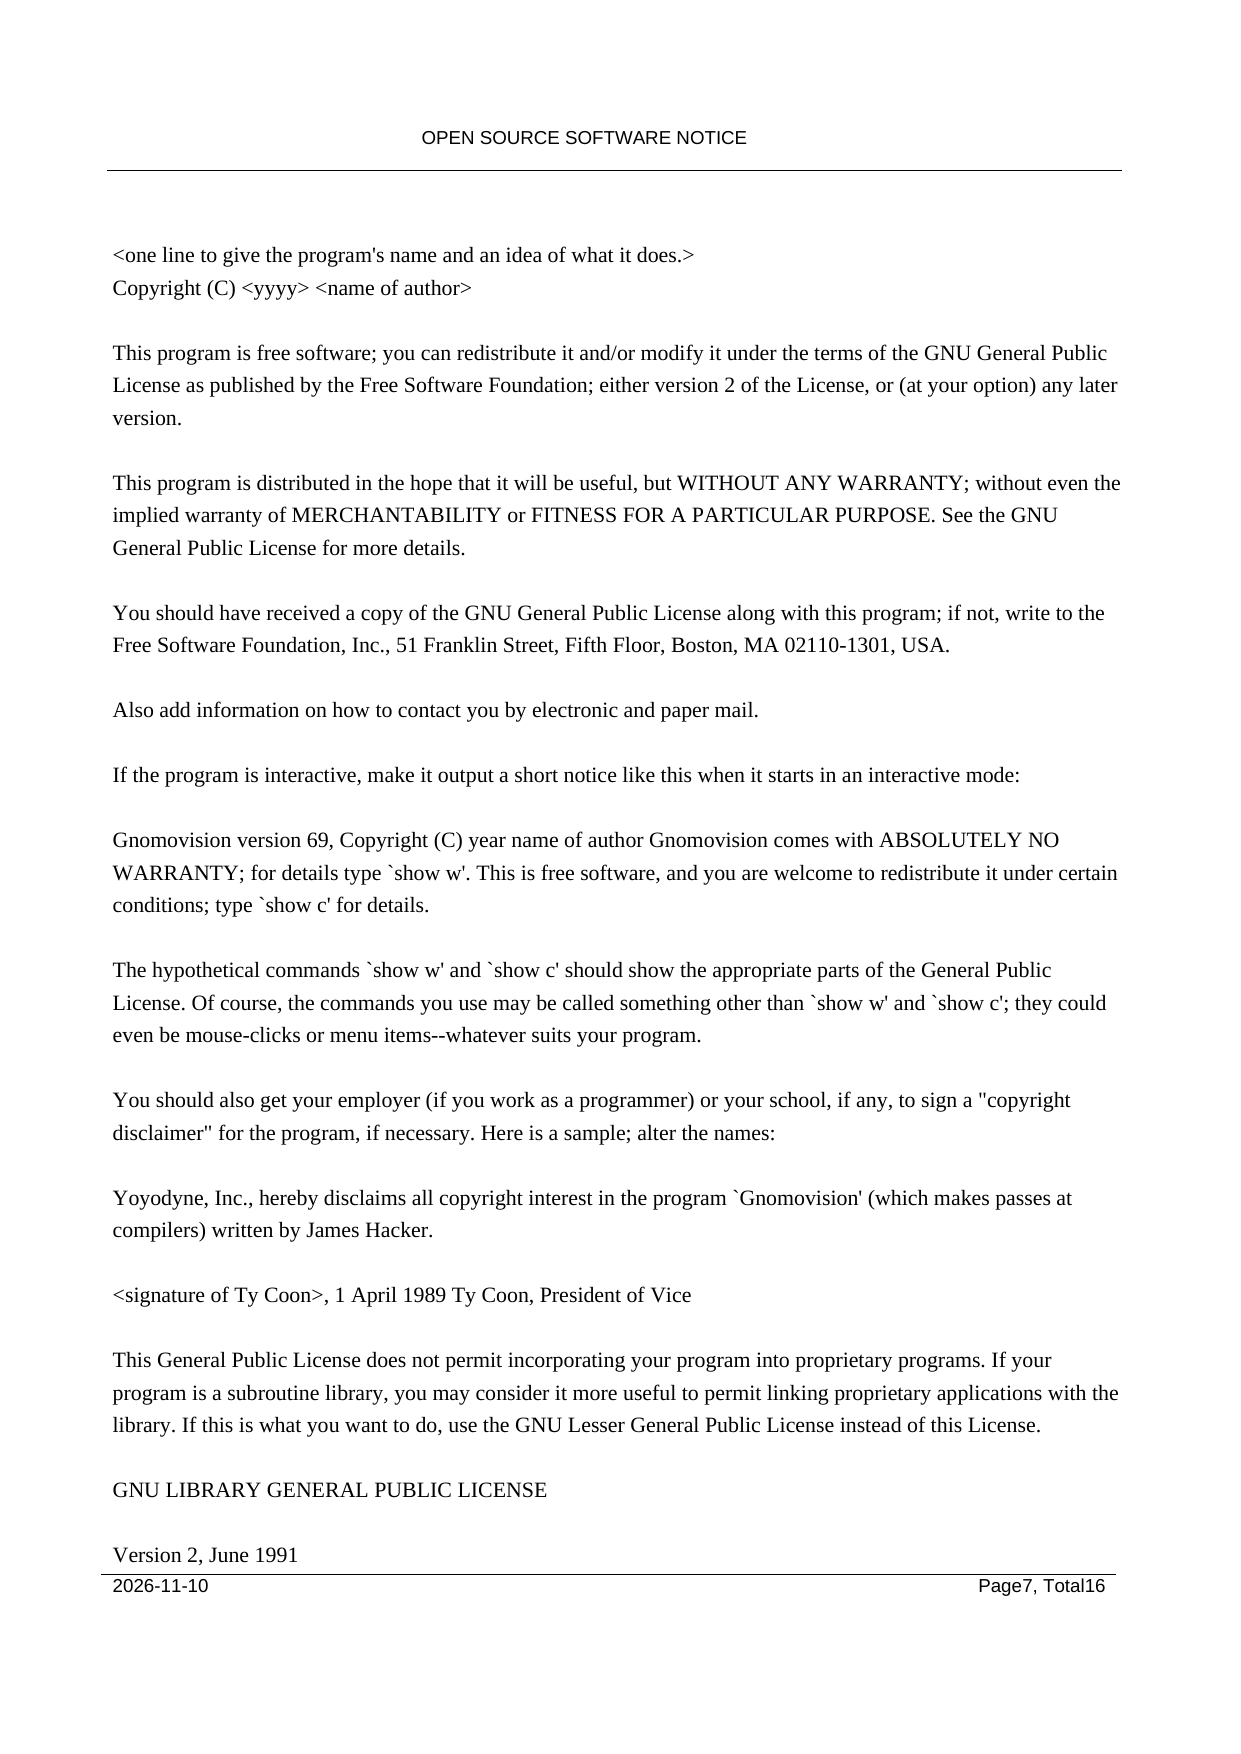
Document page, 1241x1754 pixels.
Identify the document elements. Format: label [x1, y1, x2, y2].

text [112, 206, 1128, 1571]
